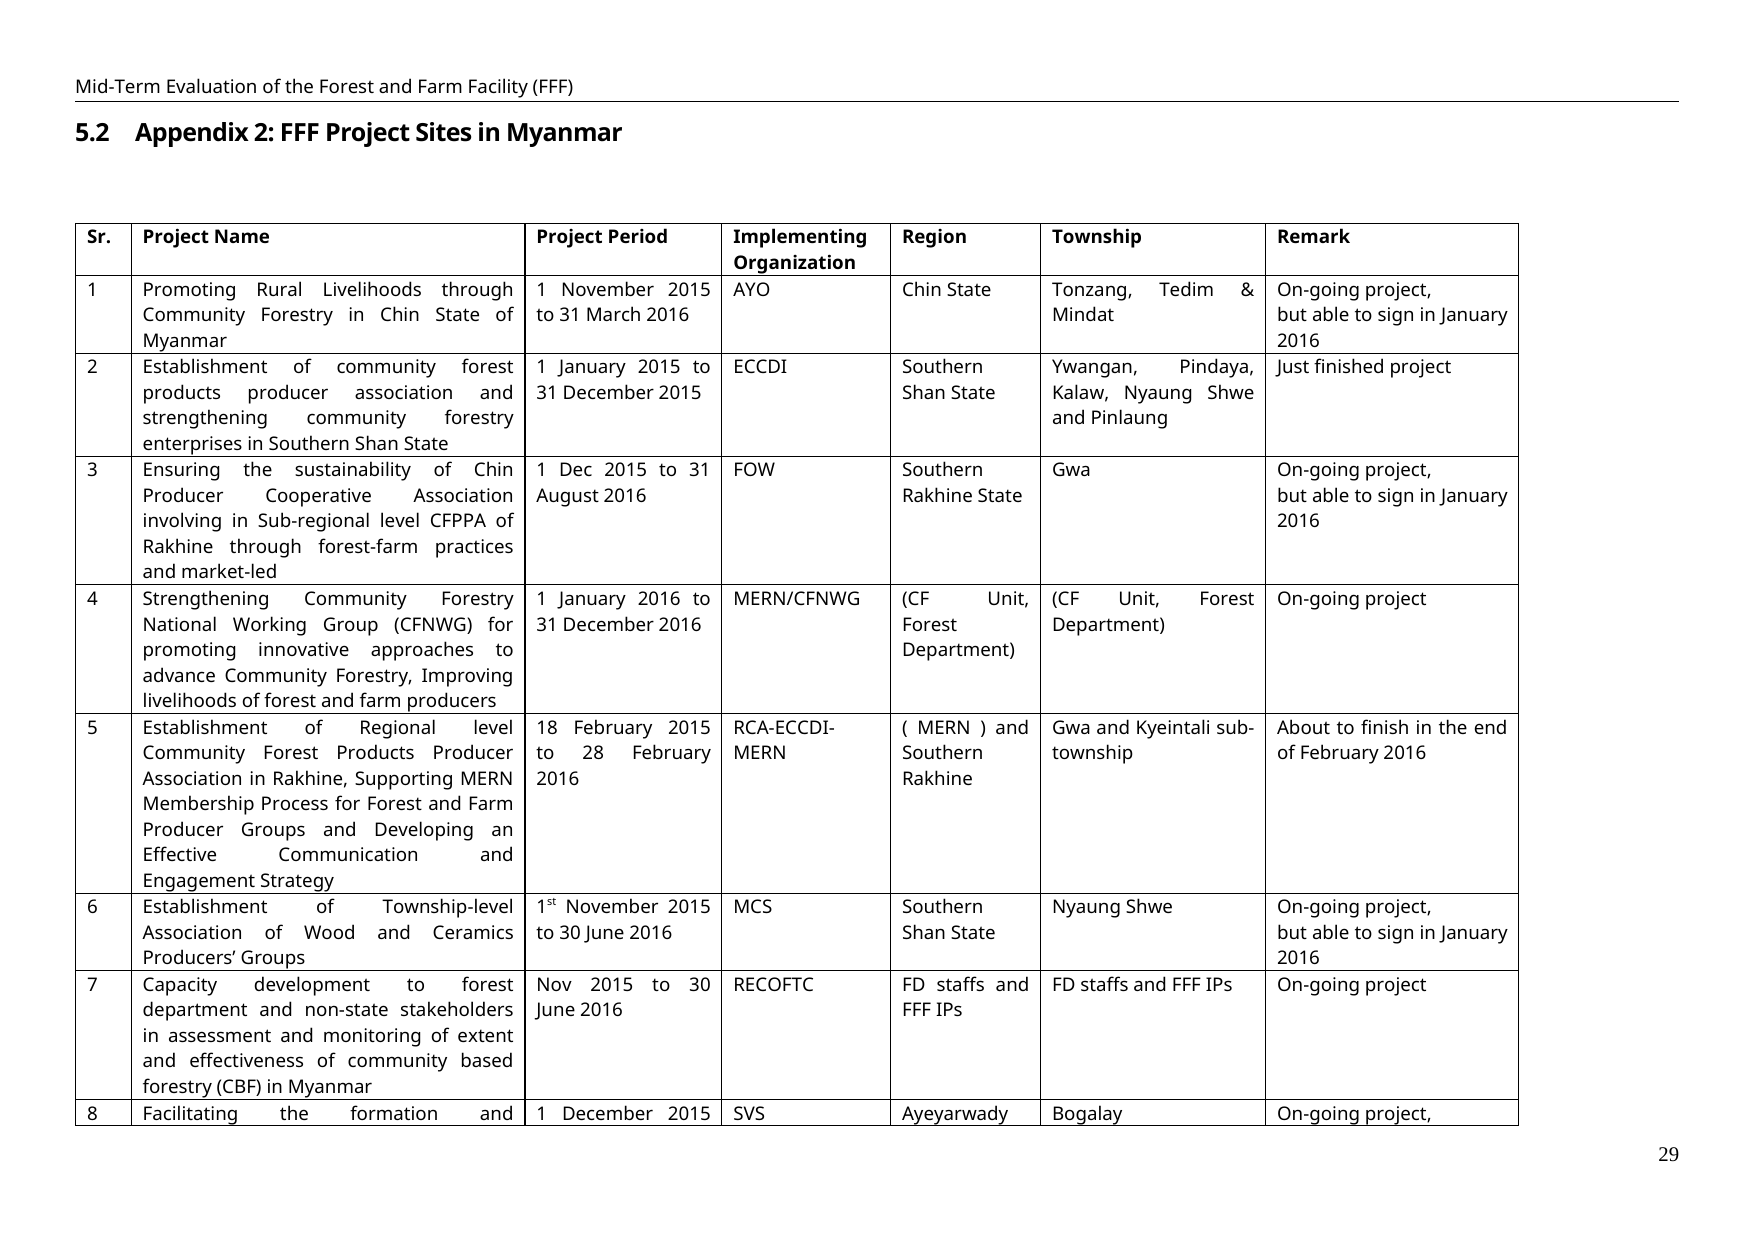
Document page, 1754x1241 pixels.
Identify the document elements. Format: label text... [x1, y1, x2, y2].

table_cell Just finished project [1266, 354, 1518, 456]
table_cell 4 [76, 585, 131, 713]
table_cell 2 [76, 354, 131, 456]
table_cell FOW [722, 457, 890, 584]
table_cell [1266, 1100, 1518, 1125]
table_header Remark [1266, 224, 1518, 275]
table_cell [132, 1100, 524, 1125]
table_cell Tonzang, Tedim & Mindat [1041, 276, 1265, 352]
table_cell 1 January 2015 to 31 December 2015 [526, 354, 721, 456]
table_cell RCA-ECCDI-MERN [722, 714, 890, 893]
table_cell Establishment of community forest products producer association and strengthening community forestry enterprises in Southern Shan State [132, 354, 524, 456]
table_header Region [891, 224, 1040, 275]
table_cell 1st November 2015 to 30 June 2016 [526, 894, 721, 970]
table_cell Southern Shan State [891, 354, 1040, 456]
table_cell ( MERN ) and Southern Rakhine [891, 714, 1040, 893]
table_cell FD staffs and FFF IPs [891, 971, 1040, 1099]
table_cell 8 [76, 1100, 131, 1125]
table_cell Establishment of Township-level Association of Wood and Ceramics Producers’ Groups [132, 894, 524, 970]
table_header Sr. [76, 224, 131, 275]
table_cell Nov 2015 to 30 June 2016 [526, 971, 721, 1099]
table_cell 1 November 2015 to 31 March 2016 [526, 276, 721, 352]
table_cell Capacity development to forest department and non-state stakeholders in assessment and monitoring of extent and effectiveness of community based forestry (CBF) in Myanmar [132, 971, 524, 1099]
table_cell 6 [76, 894, 131, 970]
table_cell On-going project, but able to sign in January 2016 [1266, 276, 1518, 352]
table_cell (CF Unit, Forest Department) [891, 585, 1040, 713]
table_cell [526, 1100, 721, 1125]
table_cell 3 [76, 457, 131, 584]
table_cell About to finish in the end of February 2016 [1266, 714, 1518, 893]
table_cell FD staffs and FFF IPs [1041, 971, 1265, 1099]
table_cell 1 Dec 2015 to 31 August 2016 [526, 457, 721, 584]
table_cell Southern Rakhine State [891, 457, 1040, 584]
table_header Project Period [526, 224, 721, 275]
table_cell Ensuring the sustainability of Chin Producer Cooperative Association involving in Sub-regional level CFPPA of Rakhine through forest-farm practices and market-led [132, 457, 524, 584]
table_cell 7 [76, 971, 131, 1099]
table_cell ECCDI [722, 354, 890, 456]
table_cell Establishment of Regional level Community Forest Products Producer Association in Rakhine, Supporting MERN Membership Process for Forest and Farm Producer Groups and Developing an Effective Communication and Engagement Strategy [132, 714, 524, 893]
table_cell Gwa [1041, 457, 1265, 584]
table_cell On-going project, but able to sign in January 2016 [1266, 894, 1518, 970]
table_cell On-going project [1266, 971, 1518, 1099]
table_header Township [1041, 224, 1265, 275]
table_cell On-going project, but able to sign in January 2016 [1266, 457, 1518, 584]
table_header Project Name [132, 224, 524, 275]
table_cell Ywangan, Pindaya, Kalaw, Nyaung Shwe and Pinlaung [1041, 354, 1265, 456]
table_cell On-going project [1266, 585, 1518, 713]
table_cell 1 [76, 276, 131, 352]
table_header Implementing Organization [722, 224, 890, 275]
table_cell Nyaung Shwe [1041, 894, 1265, 970]
subtitle Appendix 2: FFF Project Sites in Myanmar [75, 115, 1679, 149]
table_cell RECOFTC [722, 971, 890, 1099]
table_cell Strengthening Community Forestry National Working Group (CFNWG) for promoting innovative approaches to advance Community Forestry, Improving livelihoods of forest and farm producers [132, 585, 524, 713]
table_cell Ayeyarwady Region [891, 1100, 1040, 1125]
table_cell 1 January 2016 to 31 December 2016 [526, 585, 721, 713]
table_cell Gwa and Kyeintali sub-township [1041, 714, 1265, 893]
table_cell MCS [722, 894, 890, 970]
table_cell AYO [722, 276, 890, 352]
table_cell Bogalay [1041, 1100, 1265, 1125]
table_cell 18 February 2015 to 28 February 2016 [526, 714, 721, 893]
table_cell Chin State [891, 276, 1040, 352]
table_cell Southern Shan State [891, 894, 1040, 970]
table_cell (CF Unit, Forest Department) [1041, 585, 1265, 713]
table_cell Promoting Rural Livelihoods through Community Forestry in Chin State of Myanmar [132, 276, 524, 352]
table_cell MERN/CFNWG [722, 585, 890, 713]
table_cell SVS [722, 1100, 890, 1125]
table_cell 5 [76, 714, 131, 893]
